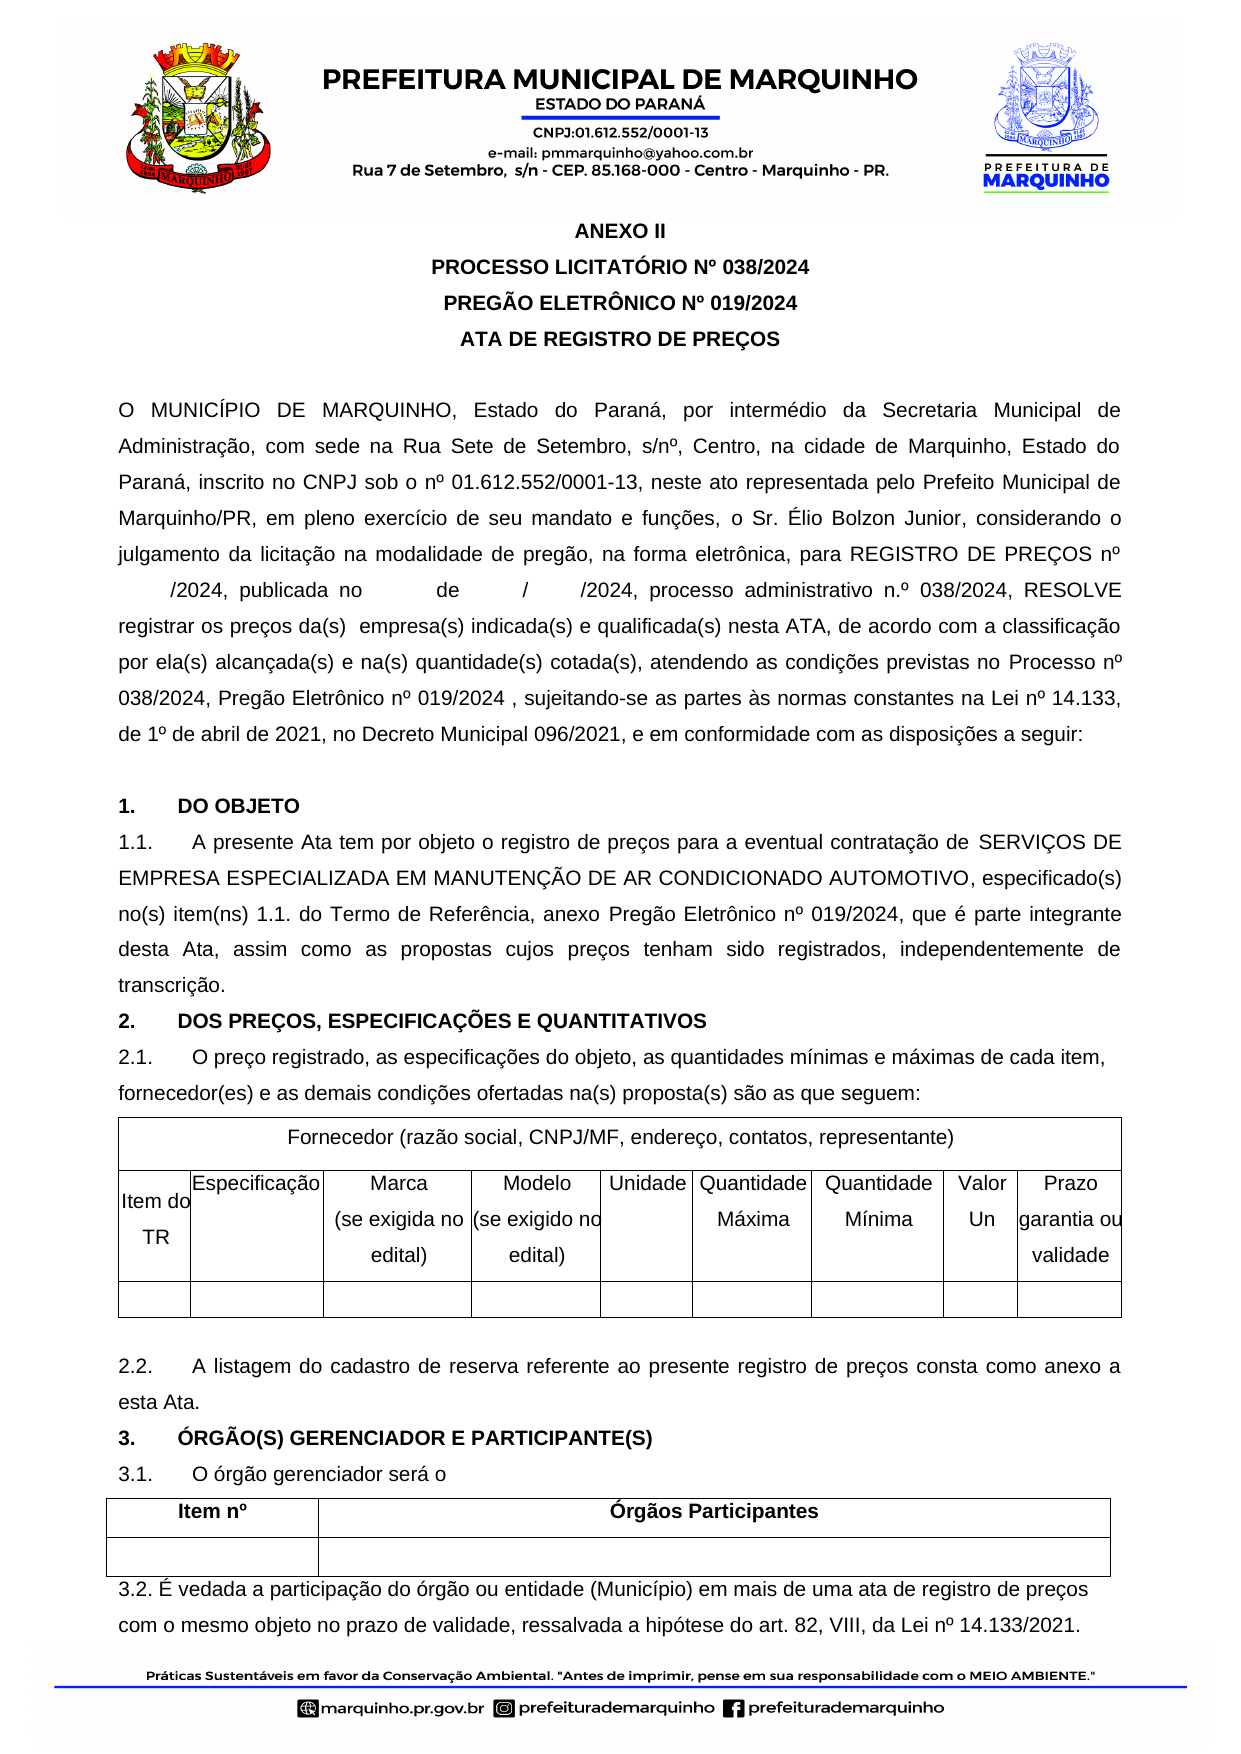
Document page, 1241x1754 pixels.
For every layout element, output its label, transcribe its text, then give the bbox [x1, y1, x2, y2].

text ANEXO II [118, 218, 1122, 242]
text ATA DE REGISTRO DE PREÇOS [118, 326, 1122, 350]
table_header Fornecedor (razão social, CNPJ/MF, endereço, contatos, representante) [119, 1118, 1121, 1170]
table_cell [601, 1282, 692, 1317]
table_cell [1018, 1282, 1121, 1317]
table_cell Marca (se exigida no edital) [324, 1171, 471, 1281]
list ÓRGÃO(S) GERENCIADOR E PARTICIPANTE(S) [118, 1426, 1122, 1449]
picture [60, 14, 1181, 218]
table_header Item nº [107, 1499, 318, 1537]
table_cell Especificação [191, 1171, 323, 1281]
table_cell [472, 1282, 600, 1317]
table_cell [107, 1538, 318, 1576]
table_cell [944, 1282, 1017, 1317]
table_cell Quantidade Mínima [812, 1171, 943, 1281]
table_cell Prazo garantia ou validade [1018, 1171, 1121, 1281]
list A listagem do cadastro de reserva referente ao presente registro de preços consta como anexo a esta Ata. [118, 1354, 1122, 1414]
text O MUNICÍPIO DE MARQUINHO, Estado do Paraná, por intermédio da Secretaria Municipal de Administração, com sede na Rua Sete de Setembro, s/nº, Centro, na cidade de Marquinho, Estado do Paraná, inscrito no CNPJ sob o nº 01.612.552/0001-13, neste ato representada pelo Prefeito Municipal de Marquinho/PR, em pleno exercício de seu mandato e funções, o Sr. Élio Bolzon Junior, considerando o julgamento da licitação na modalidade de pregão, na forma eletrônica, para REGISTRO DE PREÇOS nº /2024, publicada no de / /2024, processo administrativo n.º 038/2024, RESOLVE registrar os preços da(s) empresa(s) indicada(s) e qualificada(s) nesta ATA, de acordo com a classificação por ela(s) alcançada(s) e na(s) quantidade(s) cotada(s), atendendo as condições previstas no Processo nº 038/2024, Pregão Eletrônico nº 019/2024 , sujeitando-se as partes às normas constantes na Lei nº 14.133, de 1º de abril de 2021, no Decreto Municipal 096/2021, e em conformidade com as disposições a seguir: [118, 398, 1122, 746]
table_cell Valor Un [944, 1171, 1017, 1281]
text PROCESSO LICITATÓRIO Nº 038/2024 [118, 254, 1122, 278]
table_cell [812, 1282, 943, 1317]
table_cell [324, 1282, 471, 1317]
table_header Órgãos Participantes [319, 1499, 1110, 1537]
table_cell Modelo (se exigido no edital) [472, 1171, 600, 1281]
table_cell [191, 1282, 323, 1317]
list DOS PREÇOS, ESPECIFICAÇÕES E QUANTITATIVOS [118, 1009, 1122, 1033]
table_cell Unidade [601, 1171, 692, 1281]
picture [30, 1638, 1210, 1747]
list A presente Ata tem por objeto o registro de preços para a eventual contratação de SERVIÇOS DE EMPRESA ESPECIALIZADA EM MANUTENÇÃO DE AR CONDICIONADO AUTOMOTIVO, especificado(s) no(s) item(ns) 1.1. do Termo de Referência, anexo Pregão Eletrônico nº 019/2024, que é parte integrante desta Ata, assim como as propostas cujos preços tenham sido registrados, independentemente de transcrição. [118, 829, 1122, 997]
text 3.2. É vedada a participação do órgão ou entidade (Município) em mais de uma ata de registro de preços com o mesmo objeto no prazo de validade, ressalvada a hipótese do art. 82, VIII, da Lei nº 14.133/2021. [118, 1577, 1122, 1637]
text PREGÃO ELETRÔNICO Nº 019/2024 [118, 290, 1122, 314]
text O órgão gerenciador será o [118, 1462, 1122, 1486]
table_cell [319, 1538, 1110, 1576]
list DO OBJETO [118, 793, 1122, 817]
table_cell Quantidade Máxima [693, 1171, 811, 1281]
text O preço registrado, as especificações do objeto, as quantidades mínimas e máximas de cada item, fornecedor(es) e as demais condições ofertadas na(s) proposta(s) são as que seguem: [118, 1045, 1122, 1105]
table_cell [693, 1282, 811, 1317]
table_cell Item do TR [119, 1171, 190, 1281]
table_cell [119, 1282, 190, 1317]
